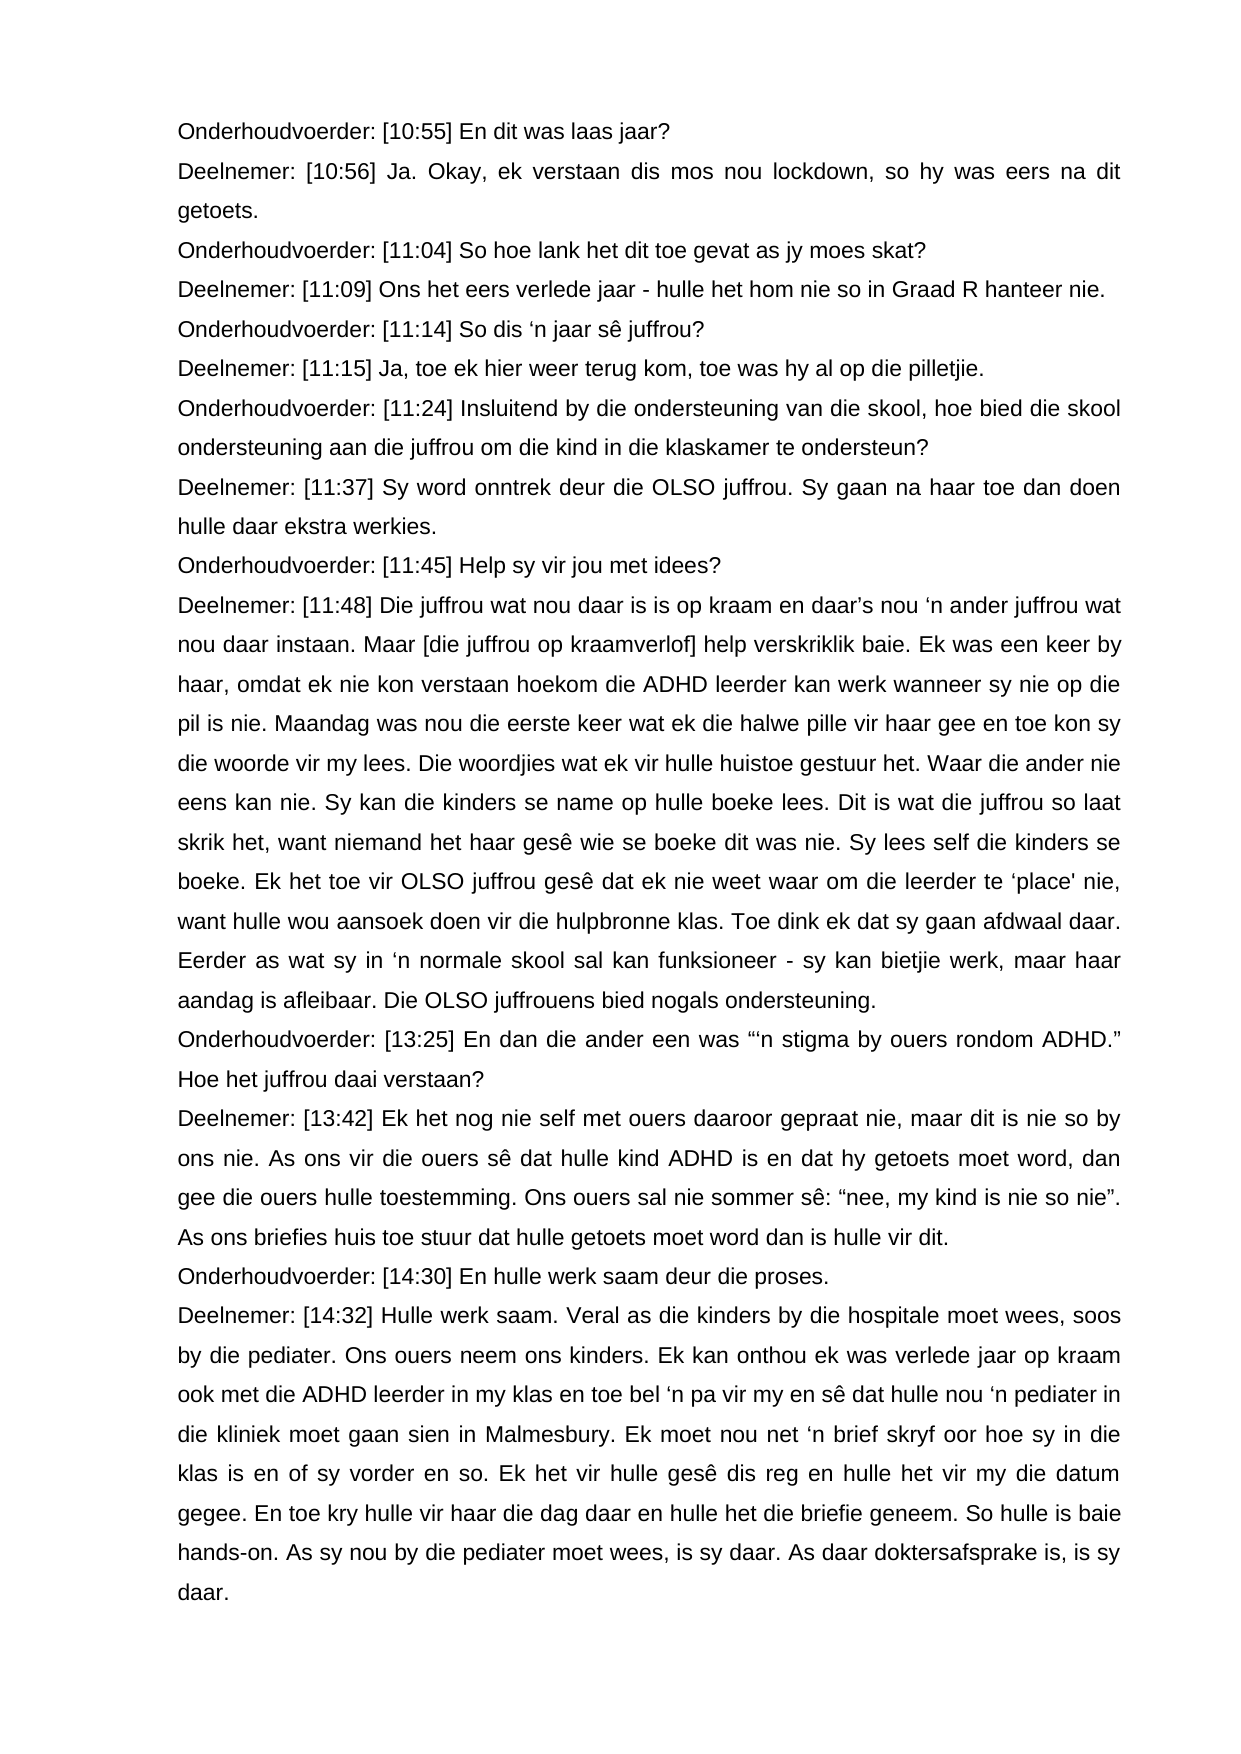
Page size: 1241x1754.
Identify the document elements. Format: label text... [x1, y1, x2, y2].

text Onderhoudvoerder: [10:55] En dit was laas jaar? [177, 118, 1122, 144]
text Deelnemer: [14:32] Hulle werk saam. Veral as die kinders by die hospitale moet wees, soos by die pediater. Ons ouers neem ons kinders. Ek kan onthou ek was verlede jaar op kraam ook met die ADHD leerder in my klas en toe bel ‘n pa vir my en sê dat hulle nou ‘n pediater in die kliniek moet gaan sien in Malmesbury. Ek moet nou net ‘n brief skryf oor hoe sy in die klas is en of sy vorder en so. Ek het vir hulle gesê dis reg en hulle het vir my die datum gegee. En toe kry hulle vir haar die dag daar en hulle het die briefie geneem. So hulle is baie hands-on. As sy nou by die pediater moet wees, is sy daar. As daar doktersafsprake is, is sy daar. [177, 1302, 1122, 1605]
text Onderhoudvoerder: [11:45] Help sy vir jou met idees? [177, 552, 1122, 579]
text Onderhoudvoerder: [11:04] So hoe lank het dit toe gevat as jy moes skat? [177, 237, 1122, 263]
text Deelnemer: [11:48] Die juffrou wat nou daar is is op kraam en daar’s nou ‘n ander juffrou wat nou daar instaan. Maar [die juffrou op kraamverlof] help verskriklik baie. Ek was een keer by haar, omdat ek nie kon verstaan hoekom die ADHD leerder kan werk wanneer sy nie op die pil is nie. Maandag was nou die eerste keer wat ek die halwe pille vir haar gee en toe kon sy die woorde vir my lees. Die woordjies wat ek vir hulle huistoe gestuur het. Waar die ander nie eens kan nie. Sy kan die kinders se name op hulle boeke lees. Dit is wat die juffrou so laat skrik het, want niemand het haar gesê wie se boeke dit was nie. Sy lees self die kinders se boeke. Ek het toe vir OLSO juffrou gesê dat ek nie weet waar om die leerder te ‘place' nie, want hulle wou aansoek doen vir die hulpbronne klas. Toe dink ek dat sy gaan afdwaal daar. Eerder as wat sy in ‘n normale skool sal kan funksioneer - sy kan bietjie werk, maar haar aandag is afleibaar. Die OLSO juffrouens bied nogals ondersteuning. [177, 592, 1122, 1013]
text Onderhoudvoerder: [11:24] Insluitend by die ondersteuning van die skool, hoe bied die skool ondersteuning aan die juffrou om die kind in die klaskamer te ondersteun? [177, 394, 1122, 460]
text Deelnemer: [11:09] Ons het eers verlede jaar - hulle het hom nie so in Graad R hanteer nie. [177, 276, 1122, 302]
text Onderhoudvoerder: [13:25] En dan die ander een was “‘n stigma by ouers rondom ADHD.” Hoe het juffrou daai verstaan? [177, 1026, 1122, 1092]
text Deelnemer: [10:56] Ja. Okay, ek verstaan dis mos nou lockdown, so hy was eers na dit getoets. [177, 158, 1122, 223]
text Deelnemer: [11:15] Ja, toe ek hier weer terug kom, toe was hy al op die pilletjie. [177, 355, 1122, 381]
text Deelnemer: [13:42] Ek het nog nie self met ouers daaroor gepraat nie, maar dit is nie so by ons nie. As ons vir die ouers sê dat hulle kind ADHD is en dat hy getoets moet word, dan gee die ouers hulle toestemming. Ons ouers sal nie sommer sê: “nee, my kind is nie so nie”. As ons briefies huis toe stuur dat hulle getoets moet word dan is hulle vir dit. [177, 1105, 1122, 1250]
text Onderhoudvoerder: [11:14] So dis ‘n jaar sê juffrou? [177, 316, 1122, 342]
text Deelnemer: [11:37] Sy word onntrek deur die OLSO juffrou. Sy gaan na haar toe dan doen hulle daar ekstra werkies. [177, 473, 1122, 539]
text Onderhoudvoerder: [14:30] En hulle werk saam deur die proses. [177, 1263, 1122, 1289]
